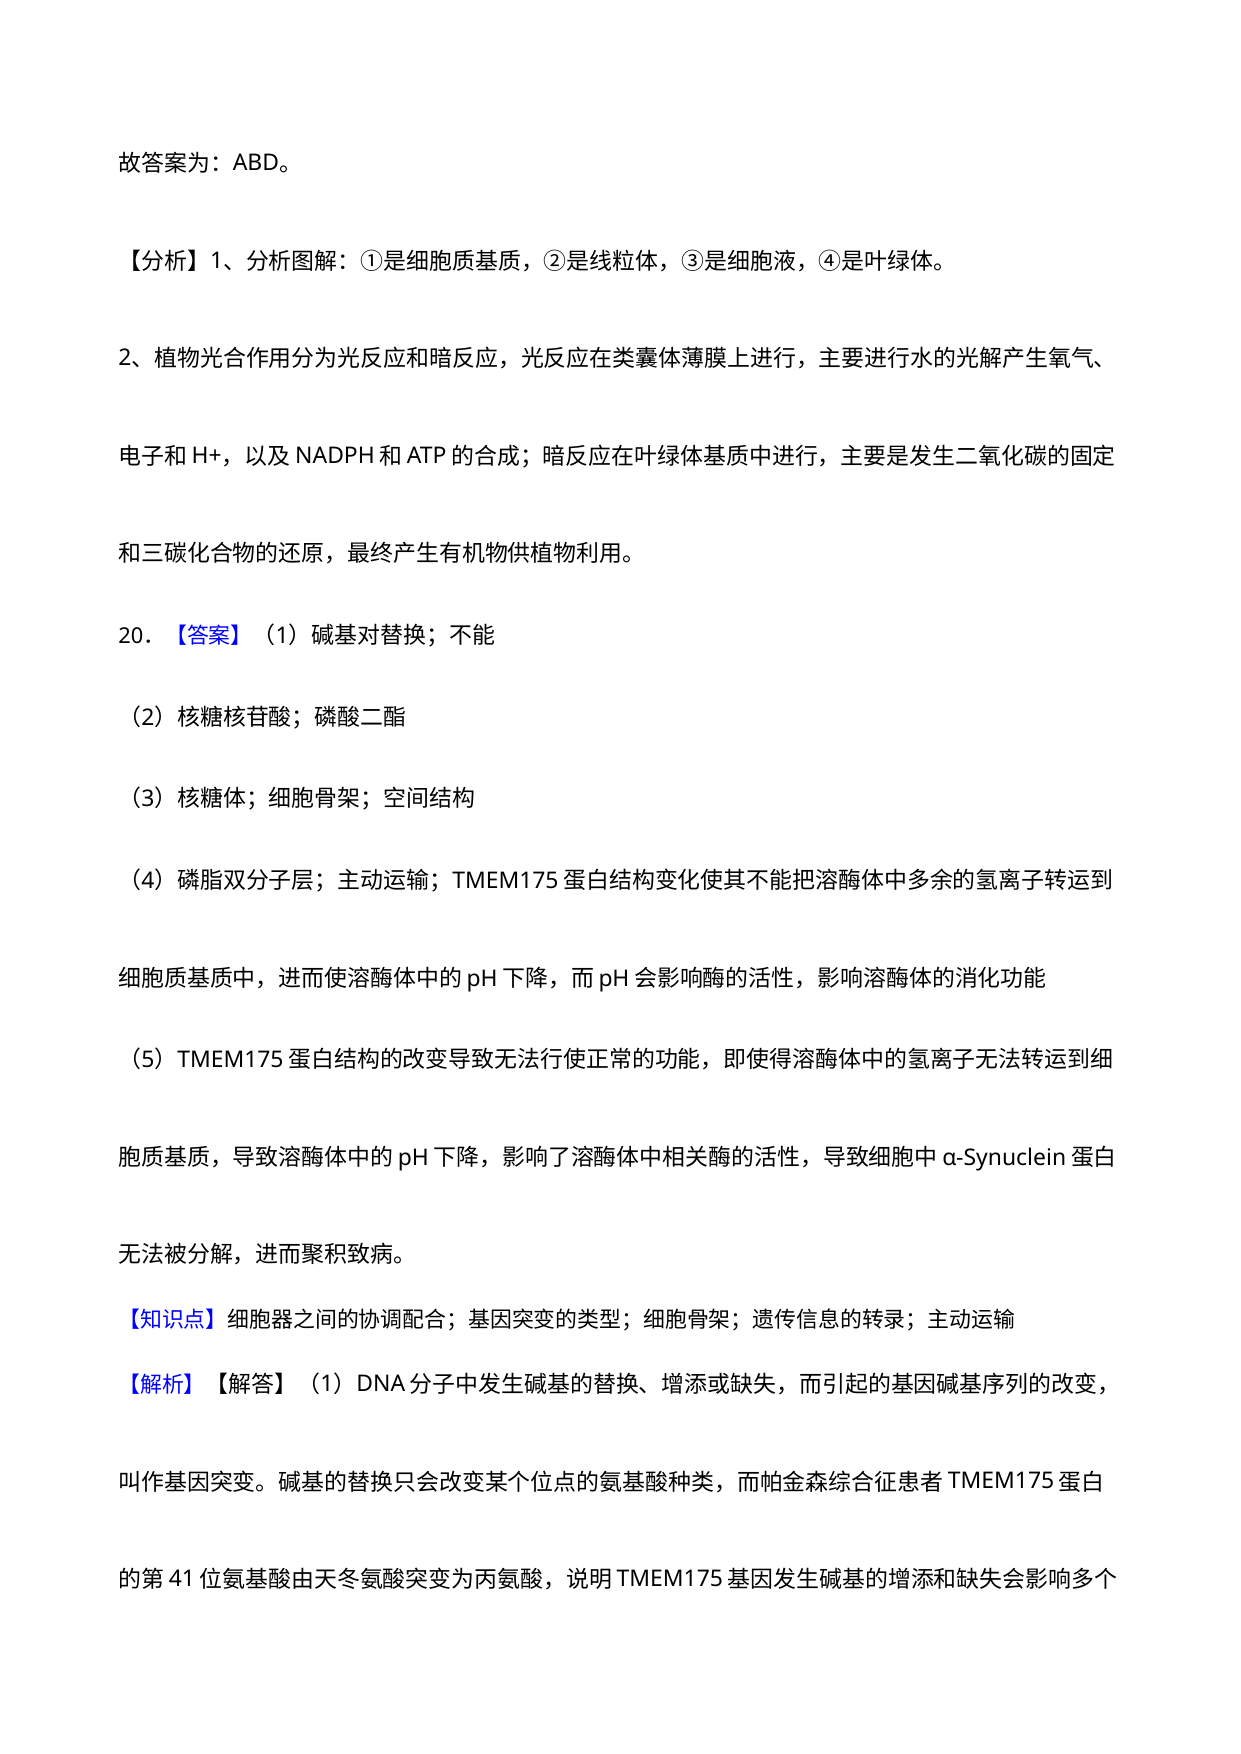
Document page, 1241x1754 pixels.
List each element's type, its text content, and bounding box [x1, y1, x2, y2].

text （2）核糖核苷酸；磷酸二酯 [118, 683, 1122, 748]
text 【知识点】细胞器之间的协调配合；基因突变的类型；细胞骨架；遗传信息的转录；主动运输 [118, 1302, 1122, 1334]
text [118, 129, 1122, 584]
text 20．【答案】（1）碱基对替换；不能 [118, 601, 1122, 666]
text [118, 1350, 1122, 1610]
text （5）TMEM175蛋白结构的改变导致无法行使正常的功能，即使得溶酶体中的氢离子无法转运到细胞质基质，导致溶酶体中的pH下降，影响了溶酶体中相关酶的活性，导致细胞中α-Synuclein蛋白无法被分解，进而聚积致病。 [118, 1025, 1122, 1285]
text （3）核糖体；细胞骨架；空间结构 [118, 764, 1122, 829]
text （4）磷脂双分子层；主动运输；TMEM175蛋白结构变化使其不能把溶酶体中多余的氢离子转运到细胞质基质中，进而使溶酶体中的pH下降，而pH会影响酶的活性，影响溶酶体的消化功能 [118, 846, 1122, 1008]
